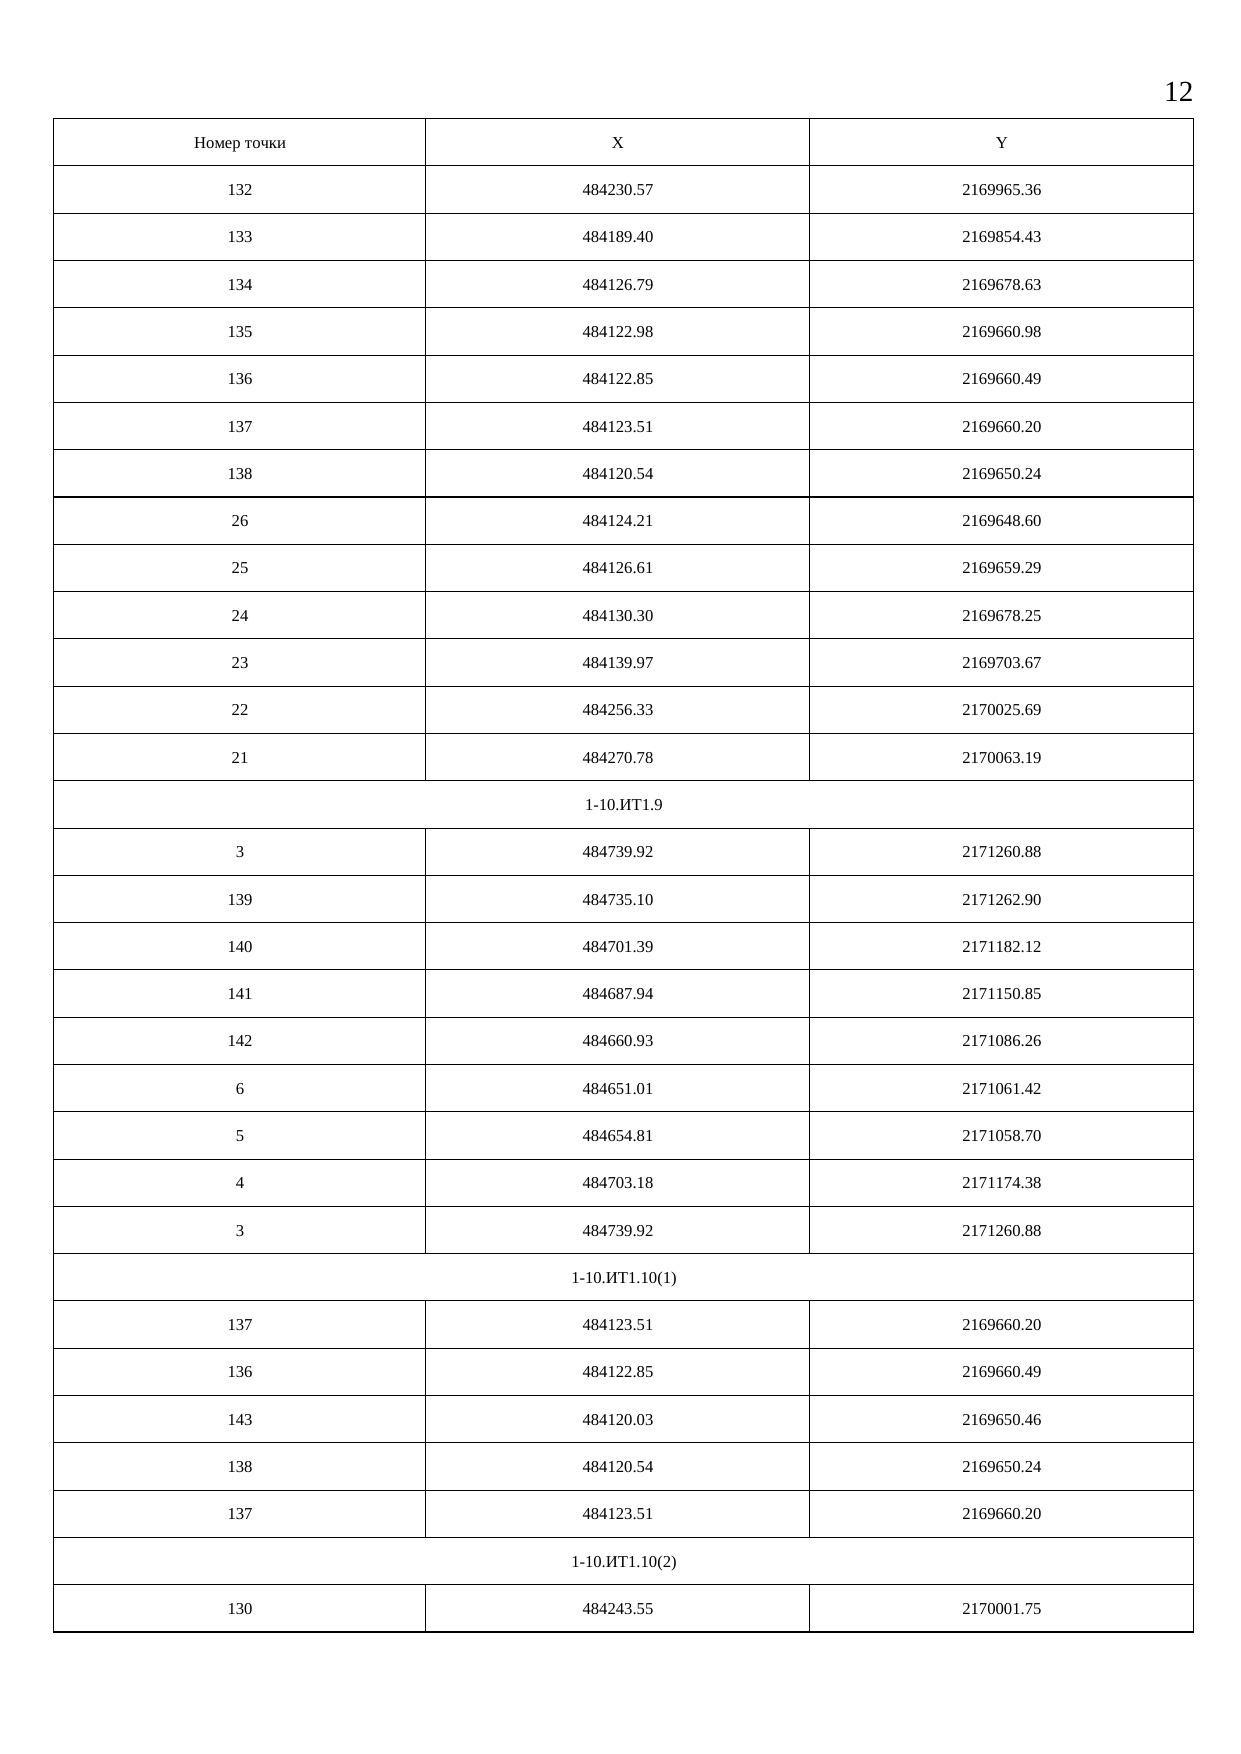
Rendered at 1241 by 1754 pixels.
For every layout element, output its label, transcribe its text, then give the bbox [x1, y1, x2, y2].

table_header X [426, 119, 809, 165]
table_cell 1-10.ИТ1.10(2) [54, 1538, 1193, 1584]
table_cell 484703.18 [426, 1160, 809, 1206]
table_cell 484651.01 [426, 1065, 809, 1111]
table_cell 135 [54, 308, 425, 354]
table_cell 484123.51 [426, 403, 809, 449]
table_cell 2171182.12 [810, 923, 1193, 969]
table_cell 2169965.36 [810, 166, 1193, 213]
table_cell 2170063.19 [810, 734, 1193, 780]
table_cell 1-10.ИТ1.10(1) [54, 1254, 1193, 1300]
table_cell 23 [54, 639, 425, 686]
table_cell 133 [54, 214, 425, 260]
table_cell 484120.54 [426, 1443, 809, 1489]
table_cell 2171260.88 [810, 1207, 1193, 1253]
table_cell 2171150.85 [810, 970, 1193, 1017]
table_cell 484120.03 [426, 1396, 809, 1442]
table_cell 2169660.49 [810, 356, 1193, 402]
table_cell 2171262.90 [810, 876, 1193, 922]
table_cell 143 [54, 1396, 425, 1442]
table_cell 4 [54, 1160, 425, 1206]
table_cell 2169660.20 [810, 1301, 1193, 1348]
table_cell 137 [54, 403, 425, 449]
table_cell 2169650.46 [810, 1396, 1193, 1442]
table_cell 130 [54, 1585, 425, 1631]
table_cell 22 [54, 687, 425, 733]
table_cell 139 [54, 876, 425, 922]
table_cell 484126.61 [426, 545, 809, 591]
table_cell 2169854.43 [810, 214, 1193, 260]
table_cell 484660.93 [426, 1018, 809, 1064]
table_cell 484122.85 [426, 1349, 809, 1395]
table_cell 2170025.69 [810, 687, 1193, 733]
table_header Y [810, 119, 1193, 165]
table_cell 2169648.60 [810, 498, 1193, 544]
table_cell 2171174.38 [810, 1160, 1193, 1206]
table_cell 484123.51 [426, 1301, 809, 1348]
table_cell 6 [54, 1065, 425, 1111]
table_cell 484687.94 [426, 970, 809, 1017]
table_cell 2169660.20 [810, 1491, 1193, 1537]
table_cell 136 [54, 1349, 425, 1395]
table_cell 484701.39 [426, 923, 809, 969]
table_cell 484122.85 [426, 356, 809, 402]
table_cell 137 [54, 1301, 425, 1348]
table_cell 3 [54, 1207, 425, 1253]
table_cell 25 [54, 545, 425, 591]
table_cell 136 [54, 356, 425, 402]
table_cell 2171058.70 [810, 1112, 1193, 1158]
table_cell 484739.92 [426, 1207, 809, 1253]
table_cell 2169650.24 [810, 450, 1193, 496]
table_cell 2171260.88 [810, 829, 1193, 875]
table_cell 3 [54, 829, 425, 875]
table_cell 484654.81 [426, 1112, 809, 1158]
table_cell 484739.92 [426, 829, 809, 875]
table_cell 2169678.25 [810, 592, 1193, 638]
table_cell 2169650.24 [810, 1443, 1193, 1489]
table_cell 2169659.29 [810, 545, 1193, 591]
table_cell 484735.10 [426, 876, 809, 922]
table_cell 484243.55 [426, 1585, 809, 1631]
table_cell 2169660.49 [810, 1349, 1193, 1395]
table_cell 2170001.75 [810, 1585, 1193, 1631]
table_cell 484126.79 [426, 261, 809, 307]
table_cell 2169703.67 [810, 639, 1193, 686]
table_cell 2169660.20 [810, 403, 1193, 449]
table_cell 141 [54, 970, 425, 1017]
table_cell 1-10.ИТ1.9 [54, 781, 1193, 827]
table_cell 484123.51 [426, 1491, 809, 1537]
table_cell 138 [54, 450, 425, 496]
table_cell 484124.21 [426, 498, 809, 544]
table_cell 484122.98 [426, 308, 809, 354]
table_cell 140 [54, 923, 425, 969]
table_cell 137 [54, 1491, 425, 1537]
table_cell 26 [54, 498, 425, 544]
table_cell 484256.33 [426, 687, 809, 733]
table_cell 484270.78 [426, 734, 809, 780]
table_cell 484139.97 [426, 639, 809, 686]
table_cell 484120.54 [426, 450, 809, 496]
table_cell 484189.40 [426, 214, 809, 260]
table_cell 2171086.26 [810, 1018, 1193, 1064]
table_cell 484130.30 [426, 592, 809, 638]
table_cell 24 [54, 592, 425, 638]
table_cell 138 [54, 1443, 425, 1489]
table_cell 142 [54, 1018, 425, 1064]
table_cell 484230.57 [426, 166, 809, 213]
table_cell 2169678.63 [810, 261, 1193, 307]
table_cell 21 [54, 734, 425, 780]
table_cell 132 [54, 166, 425, 213]
table_cell 2171061.42 [810, 1065, 1193, 1111]
table_cell 134 [54, 261, 425, 307]
table_cell 2169660.98 [810, 308, 1193, 354]
table_cell 5 [54, 1112, 425, 1158]
table_header Номер точки [54, 119, 425, 165]
